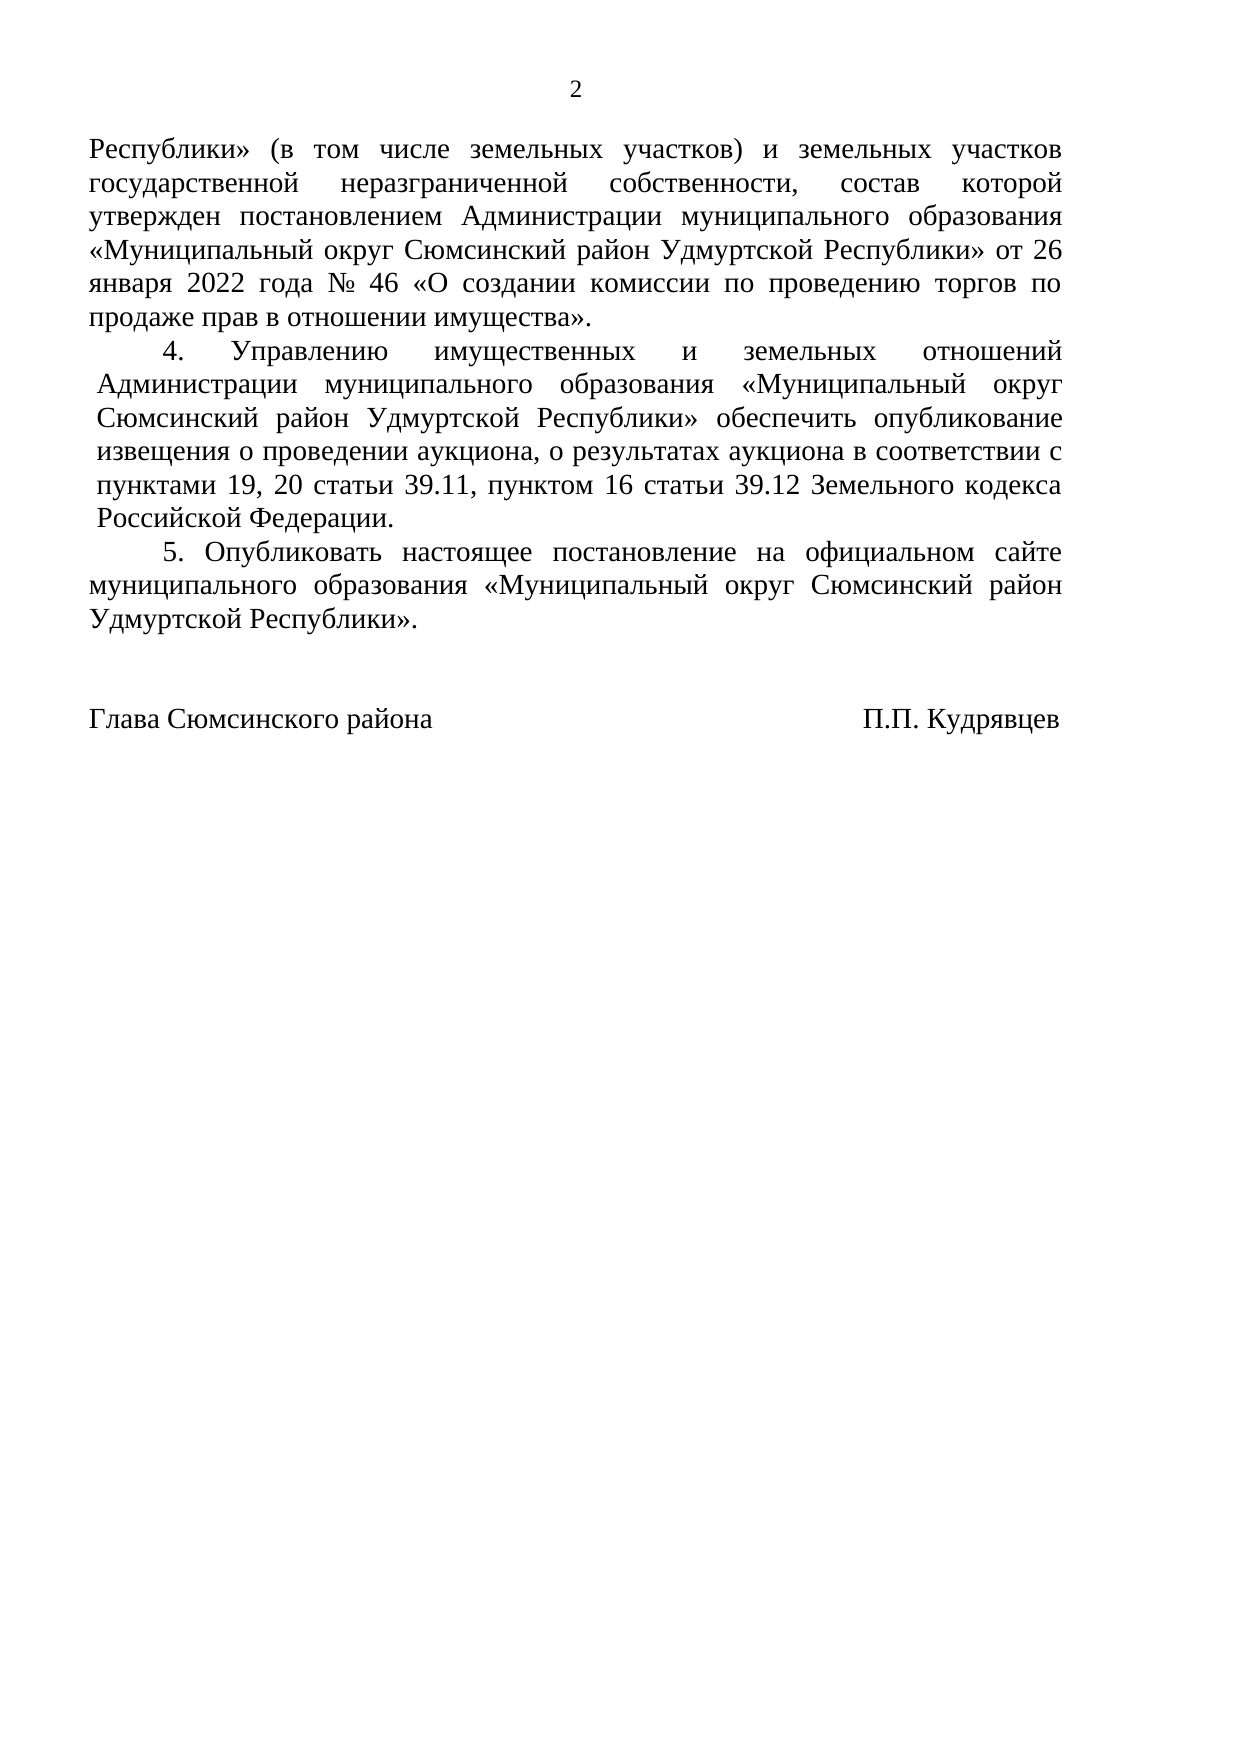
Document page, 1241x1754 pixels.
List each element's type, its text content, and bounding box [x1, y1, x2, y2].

text Глава Сюмсинского района П.П. Кудрявцев [89, 702, 1063, 735]
text 5. Опубликовать настоящее постановление на официальном сайте муниципального образования «Муниципальный округ Сюмсинский район Удмуртской Республики». [89, 534, 1063, 634]
text 4. Управлению имущественных и земельных отношений Администрации муниципального образования «Муниципальный округ Сюмсинский район Удмуртской Республики» обеспечить опубликование извещения о проведении аукциона, о результатах аукциона в соответствии с пунктами 19, 20 статьи 39.11, пунктом 16 статьи 39.12 Земельного кодекса Российской Федерации. [96, 333, 1063, 534]
